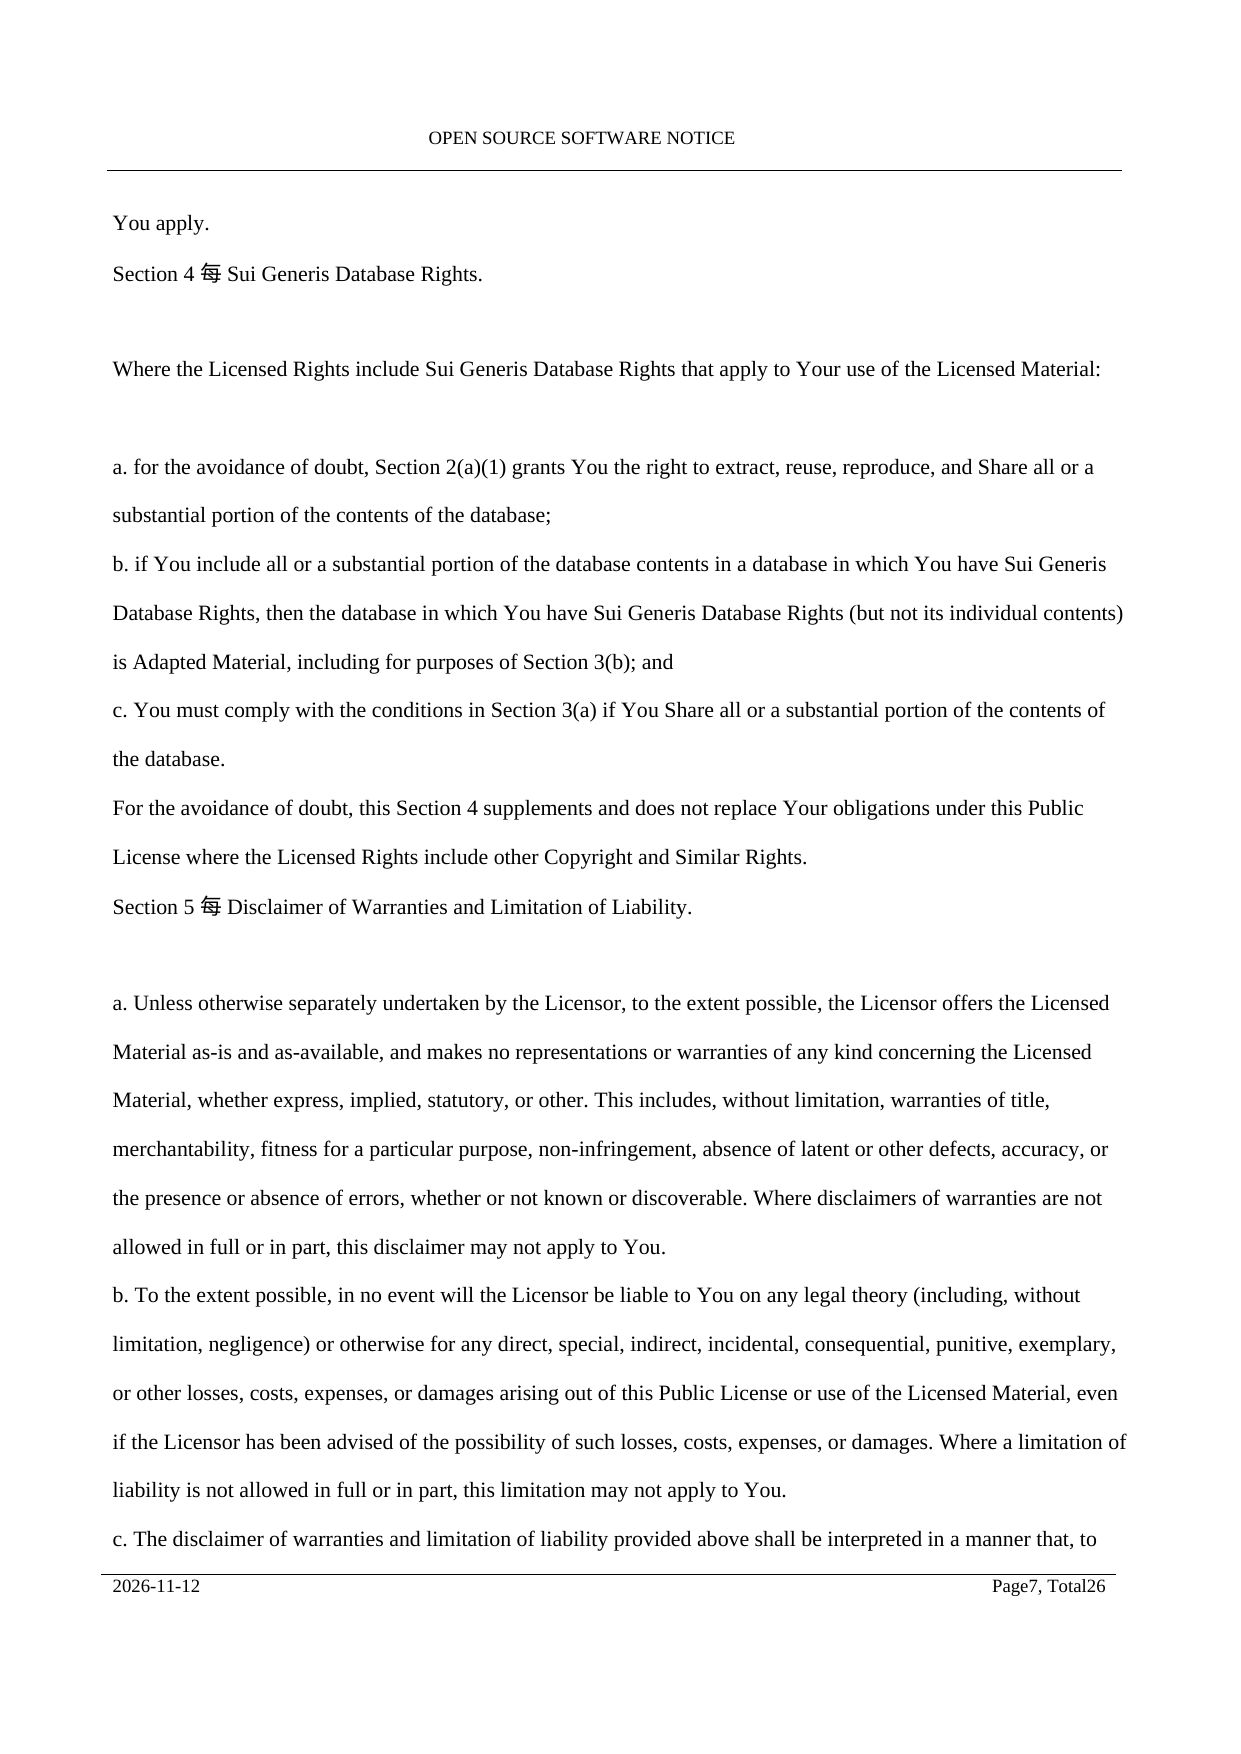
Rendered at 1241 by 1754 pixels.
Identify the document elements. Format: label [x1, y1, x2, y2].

text [112, 206, 1128, 1555]
